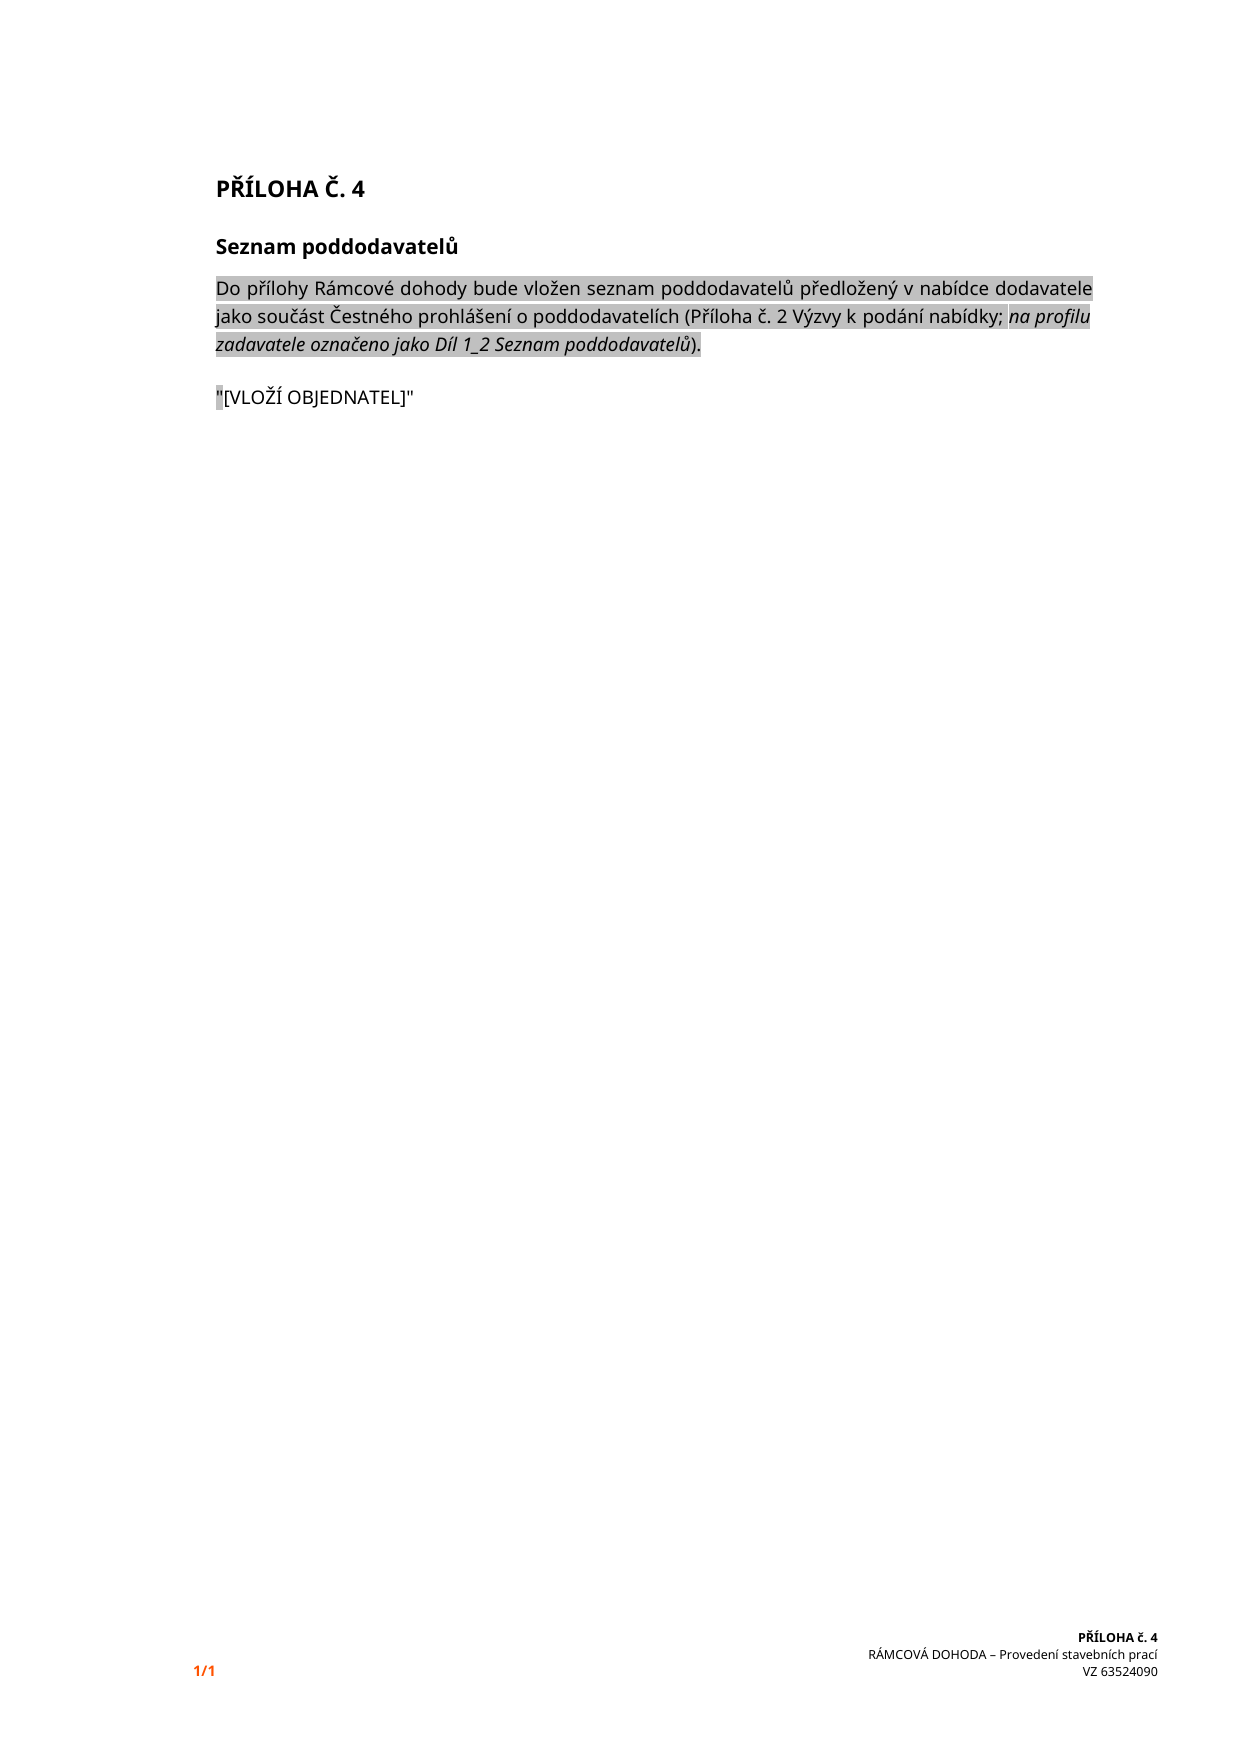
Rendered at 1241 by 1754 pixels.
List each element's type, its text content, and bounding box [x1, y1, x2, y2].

text Do přílohy Rámcové dohody bude vložen seznam poddodavatelů předložený v nabídce dodavatele jako součást Čestného prohlášení o poddodavatelích (Příloha č. 2 Výzvy k podání nabídky; na profilu zadavatele označeno jako Díl 1_2 Seznam poddodavatelů). [216, 301, 1093, 357]
text Seznam poddodavatelů [216, 232, 1093, 260]
text Příloha č. 4 [216, 172, 1093, 204]
